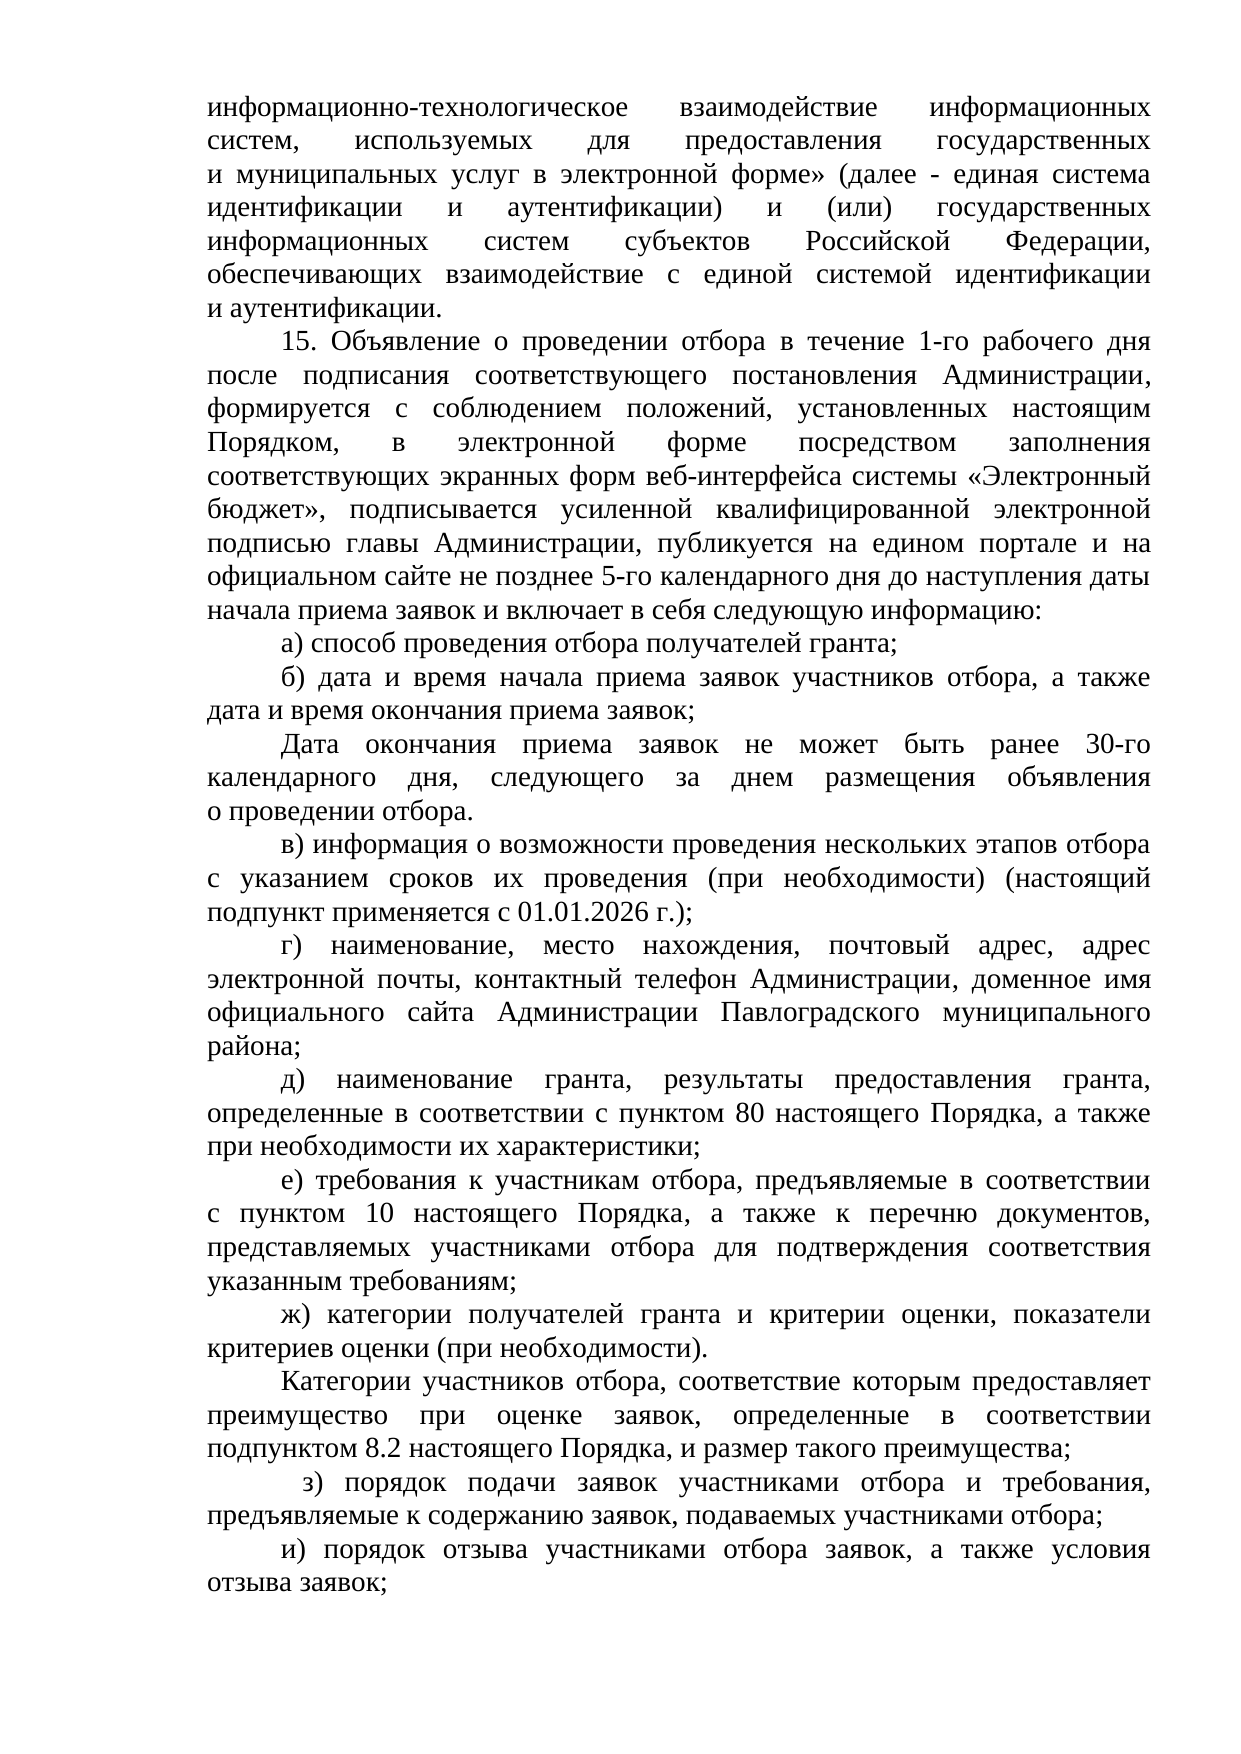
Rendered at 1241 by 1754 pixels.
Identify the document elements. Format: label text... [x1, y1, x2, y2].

text з) порядок подачи заявок участниками отбора и требования, предъявляемые к содержанию заявок, подаваемых участниками отбора; [207, 1464, 1152, 1531]
text Категории участников отбора, соответствие которым предоставляет преимущество при оценке заявок, определенные в соответствии подпунктом 8.2 настоящего Порядка, и размер такого преимущества; [207, 1363, 1152, 1464]
text Дата окончания приема заявок не может быть ранее 30-го календарного дня, следующего за днем размещения объявления о проведении отбора. [207, 726, 1152, 827]
text ж) категории получателей гранта и критерии оценки, показатели критериев оценки (при необходимости). [207, 1296, 1152, 1363]
text г) наименование, место нахождения, почтовый адрес, адрес электронной почты, контактный телефон Администрации, доменное имя официального сайта Администрации Павлоградского муниципального района; [207, 927, 1152, 1061]
text и) порядок отзыва участниками отбора заявок, а также условия отзыва заявок; [207, 1531, 1152, 1598]
text д) наименование гранта, результаты предоставления гранта, определенные в соответствии с пунктом 80 настоящего Порядка, а также при необходимости их характеристики; [207, 1061, 1152, 1162]
text е) требования к участникам отбора, предъявляемые в соответствии с пунктом 10 настоящего Порядка, а также к перечню документов, представляемых участниками отбора для подтверждения соответствия указанным требованиям; [207, 1162, 1152, 1296]
text в) информация о возможности проведения нескольких этапов отбора с указанием сроков их проведения (при необходимости) (настоящий подпункт применяется с 01.01.2026 г.); [207, 827, 1152, 927]
text б) дата и время начала приема заявок участников отбора, а также дата и время окончания приема заявок; [207, 659, 1152, 726]
text а) способ проведения отбора получателей гранта; [207, 625, 1152, 659]
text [207, 89, 1152, 323]
text 15. Объявление о проведении отбора в течение 1-го рабочего дня после подписания соответствующего постановления Администрации, формируется с соблюдением положений, установленных настоящим Порядком, в электронной форме посредством заполнения соответствующих экранных форм веб-интерфейса системы «Электронный бюджет», подписывается усиленной квалифицированной электронной подписью главы Администрации, публикуется на едином портале и на официальном сайте не позднее 5-го календарного дня до наступления даты начала приема заявок и включает в себя следующую информацию: [207, 323, 1152, 625]
